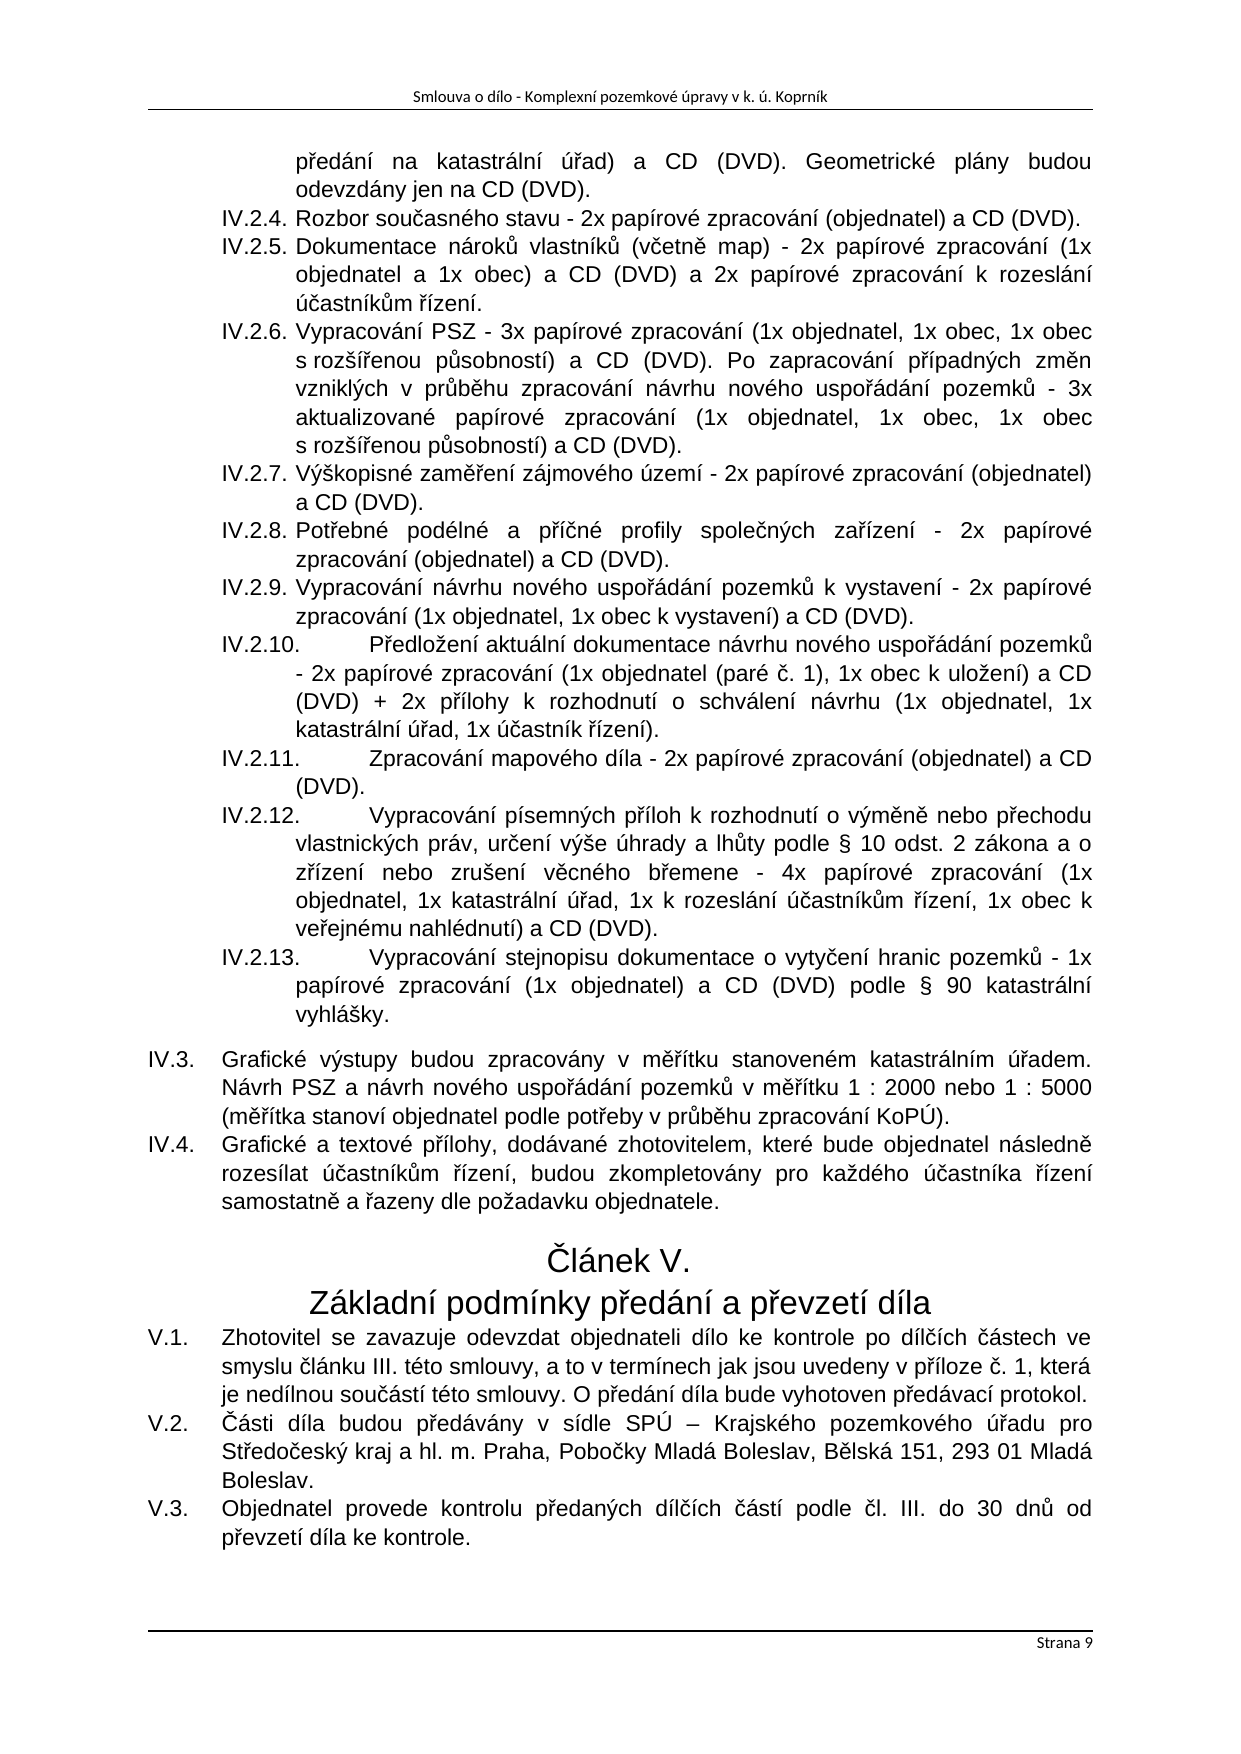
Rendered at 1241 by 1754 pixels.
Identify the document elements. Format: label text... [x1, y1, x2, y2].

text Vypracování stejnopisu dokumentace o vytyčení hranic pozemků - 1x papírové zpracování (1x objednatel) a CD (DVD) podle § 90 katastrální vyhlášky. [221, 944, 1093, 1027]
list Části díla budou předávány v sídle SPÚ – Krajského pozemkového úřadu pro Středočeský kraj a hl. m. Praha, Pobočky Mladá Boleslav, Bělská 151, 293 01 Mladá Boleslav. [148, 1410, 1093, 1493]
list Zhotovitel se zavazuje odevzdat objednateli dílo ke kontrole po dílčích částech ve smyslu článku III. této smlouvy, a to v termínech jak jsou uvedeny v příloze č. 1, která je nedílnou součástí této smlouvy. O předání díla bude vyhotoven předávací protokol. [148, 1324, 1093, 1408]
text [221, 148, 1093, 202]
text Potřebné podélné a příčné profily společných zařízení - 2x papírové zpracování (objednatel) a CD (DVD). [221, 517, 1093, 572]
text Vypracování písemných příloh k rozhodnutí o výměně nebo přechodu vlastnických práv, určení výše úhrady a lhůty podle § 10 odst. 2 zákona a o zřízení nebo zrušení věcného břemene - 4x papírové zpracování (1x objednatel, 1x katastrální úřad, 1x k rozeslání účastníkům řízení, 1x obec k veřejnému nahlédnutí) a CD (DVD). [221, 802, 1093, 942]
text Dokumentace nároků vlastníků (včetně map) - 2x papírové zpracování (1x objednatel a 1x obec) a CD (DVD) a 2x papírové zpracování k rozeslání účastníkům řízení. [221, 233, 1093, 316]
list Grafické výstupy budou zpracovány v měřítku stanoveném katastrálním úřadem. Návrh PSZ a návrh nového uspořádání pozemků v měřítku 1 : 2000 nebo 1 : 5000 (měřítka stanoví objednatel podle potřeby v průběhu zpracování KoPÚ). [148, 1046, 1093, 1129]
text Rozbor současného stavu - 2x papírové zpracování (objednatel) a CD (DVD). [221, 204, 1093, 231]
text Výškopisné zaměření zájmového území - 2x papírové zpracování (objednatel) a CD (DVD). [221, 460, 1093, 515]
text Vypracování návrhu nového uspořádání pozemků k vystavení - 2x papírové zpracování (1x objednatel, 1x obec k vystavení) a CD (DVD). [221, 574, 1093, 629]
text Předložení aktuální dokumentace návrhu nového uspořádání pozemků - 2x papírové zpracování (1x objednatel (paré č. 1), 1x obec k uložení) a CD (DVD) + 2x přílohy k rozhodnutí o schválení návrhu (1x objednatel, 1x katastrální úřad, 1x účastník řízení). [221, 631, 1093, 743]
text Zpracování mapového díla - 2x papírové zpracování (objednatel) a CD (DVD). [221, 745, 1093, 799]
list Objednatel provede kontrolu předaných dílčích částí podle čl. III. do 30 dnů od převzetí díla ke kontrole. [148, 1495, 1093, 1550]
subtitle Základní podmínky předání a převzetí díla [148, 1241, 1093, 1321]
text Vypracování PSZ - 3x papírové zpracování (1x objednatel, 1x obec, 1x obec s rozšířenou působností) a CD (DVD). Po zapracování případných změn vzniklých v průběhu zpracování návrhu nového uspořádání pozemků - 3x aktualizované papírové zpracování (1x objednatel, 1x obec, 1x obec s rozšířenou působností) a CD (DVD). [221, 318, 1093, 458]
list Grafické a textové přílohy, dodávané zhotovitelem, které bude objednatel následně rozesílat účastníkům řízení, budou zkompletovány pro každého účastníka řízení samostatně a řazeny dle požadavku objednatele. [148, 1131, 1093, 1214]
